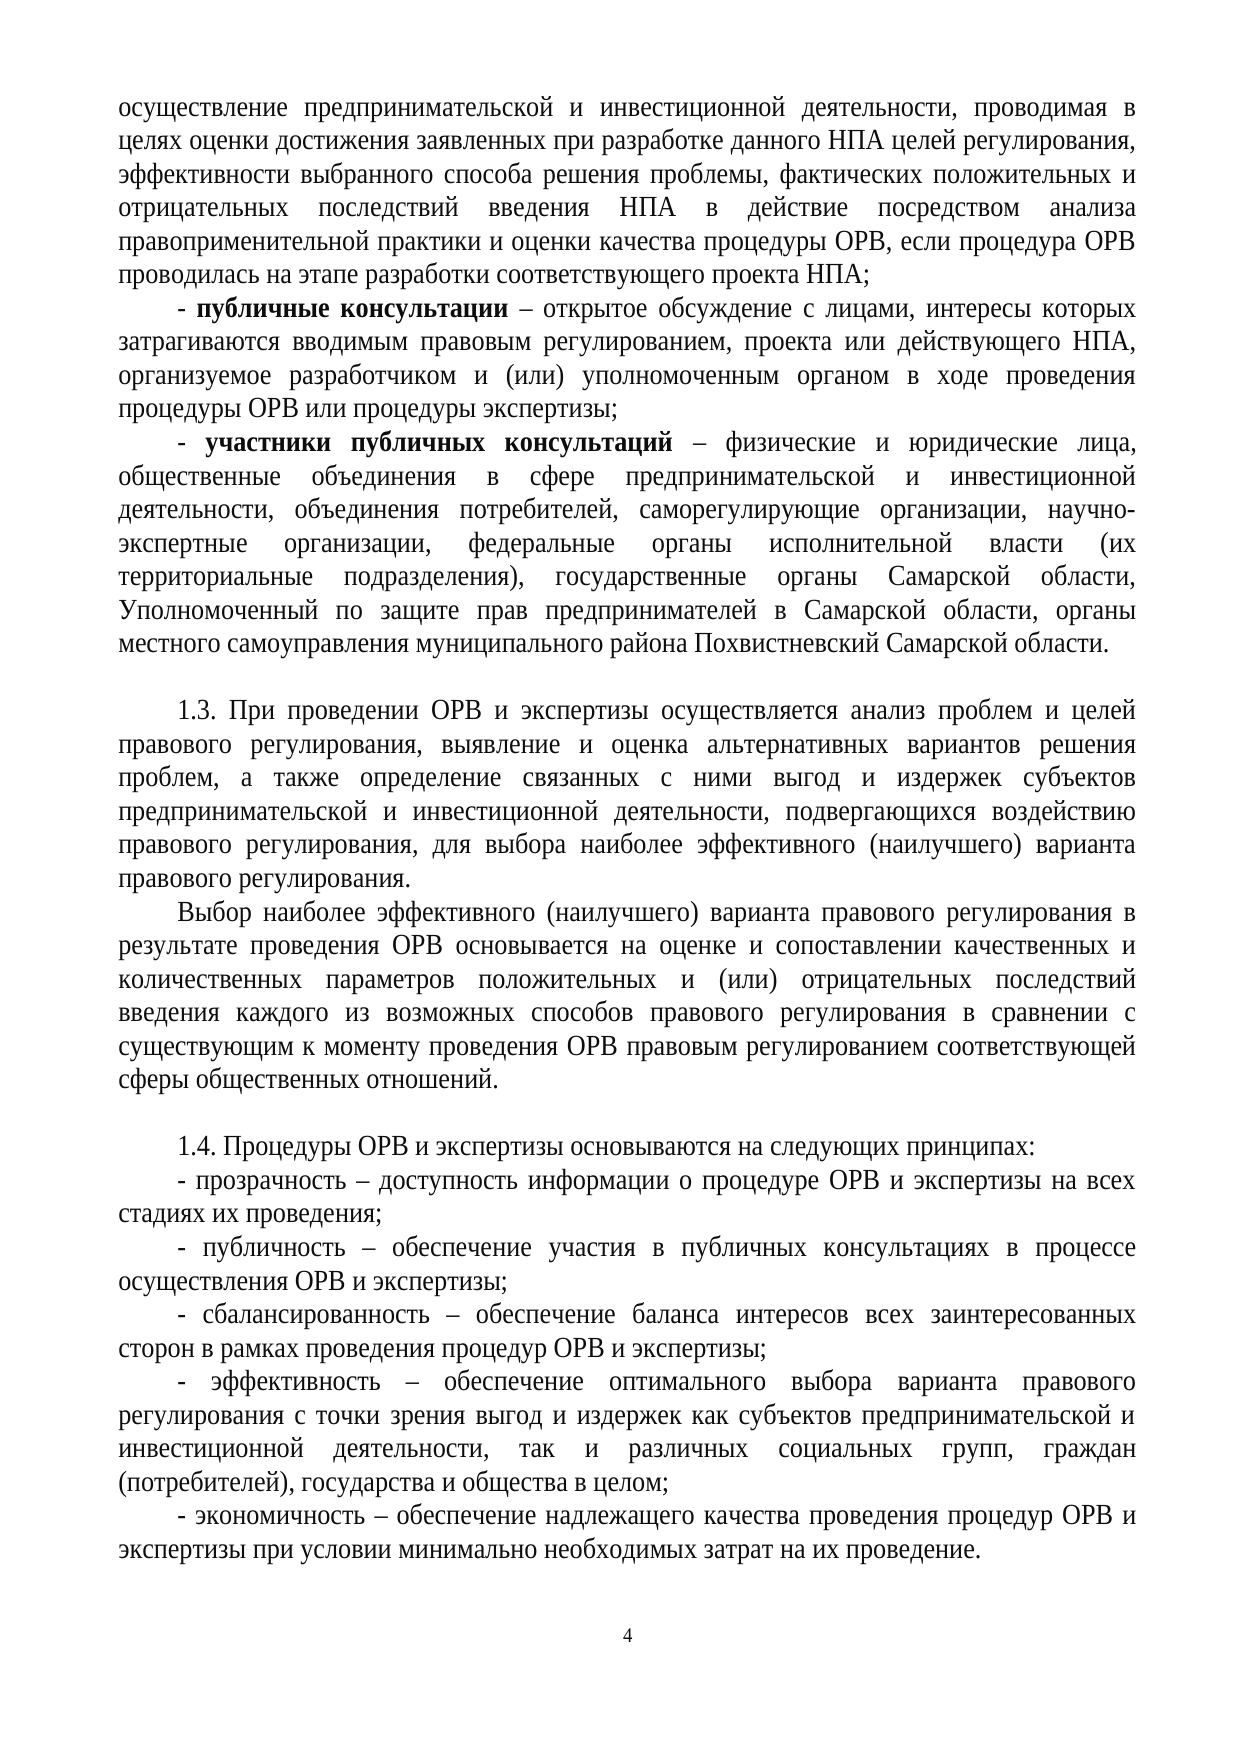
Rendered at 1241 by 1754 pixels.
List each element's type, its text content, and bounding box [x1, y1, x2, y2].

text - публичные консультации – открытое обсуждение с лицами, интересы которых затрагиваются вводимым правовым регулированием, проекта или действующего НПА, организуемое разработчиком и (или) уполномоченным органом в ходе проведения процедуры ОРВ или процедуры экспертизы; [118, 290, 1137, 424]
text 1.3. При проведении ОРВ и экспертизы осуществляется анализ проблем и целей правового регулирования, выявление и оценка альтернативных вариантов решения проблем, а также определение связанных с ними выгод и издержек субъектов предпринимательской и инвестиционной деятельности, подвергающихся воздействию правового регулирования, для выбора наиболее эффективного (наилучшего) варианта правового регулирования. [118, 692, 1137, 894]
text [118, 89, 1137, 290]
text 1.4. Процедуры ОРВ и экспертизы основываются на следующих принципах: [118, 1128, 1137, 1162]
text - сбалансированность – обеспечение баланса интересов всех заинтересованных сторон в рамках проведения процедур ОРВ и экспертизы; [118, 1296, 1137, 1363]
text - участники публичных консультаций – физические и юридические лица, общественные объединения в сфере предпринимательской и инвестиционной деятельности, объединения потребителей, саморегулирующие организации, научно-экспертные организации, федеральные органы исполнительной власти (их территориальные подразделения), государственные органы Самарской области, Уполномоченный по защите прав предпринимателей в Самарской области, органы местного самоуправления муниципального района Похвистневский Самарской области. [118, 424, 1137, 659]
text - публичность – обеспечение участия в публичных консультациях в процессе осуществления ОРВ и экспертизы; [118, 1229, 1137, 1296]
text - экономичность – обеспечение надлежащего качества проведения процедур ОРВ и экспертизы при условии минимально необходимых затрат на их проведение. [118, 1497, 1137, 1564]
text Выбор наиболее эффективного (наилучшего) варианта правового регулирования в результате проведения ОРВ основывается на оценке и сопоставлении качественных и количественных параметров положительных и (или) отрицательных последствий введения каждого из возможных способов правового регулирования в сравнении с существующим к моменту проведения ОРВ правовым регулированием соответствующей сферы общественных отношений. [118, 894, 1137, 1095]
text - прозрачность – доступность информации о процедуре ОРВ и экспертизы на всех стадиях их проведения; [118, 1162, 1137, 1229]
text - эффективность – обеспечение оптимального выбора варианта правового регулирования с точки зрения выгод и издержек как субъектов предпринимательской и инвестиционной деятельности, так и различных социальных групп, граждан (потребителей), государства и общества в целом; [118, 1363, 1137, 1497]
